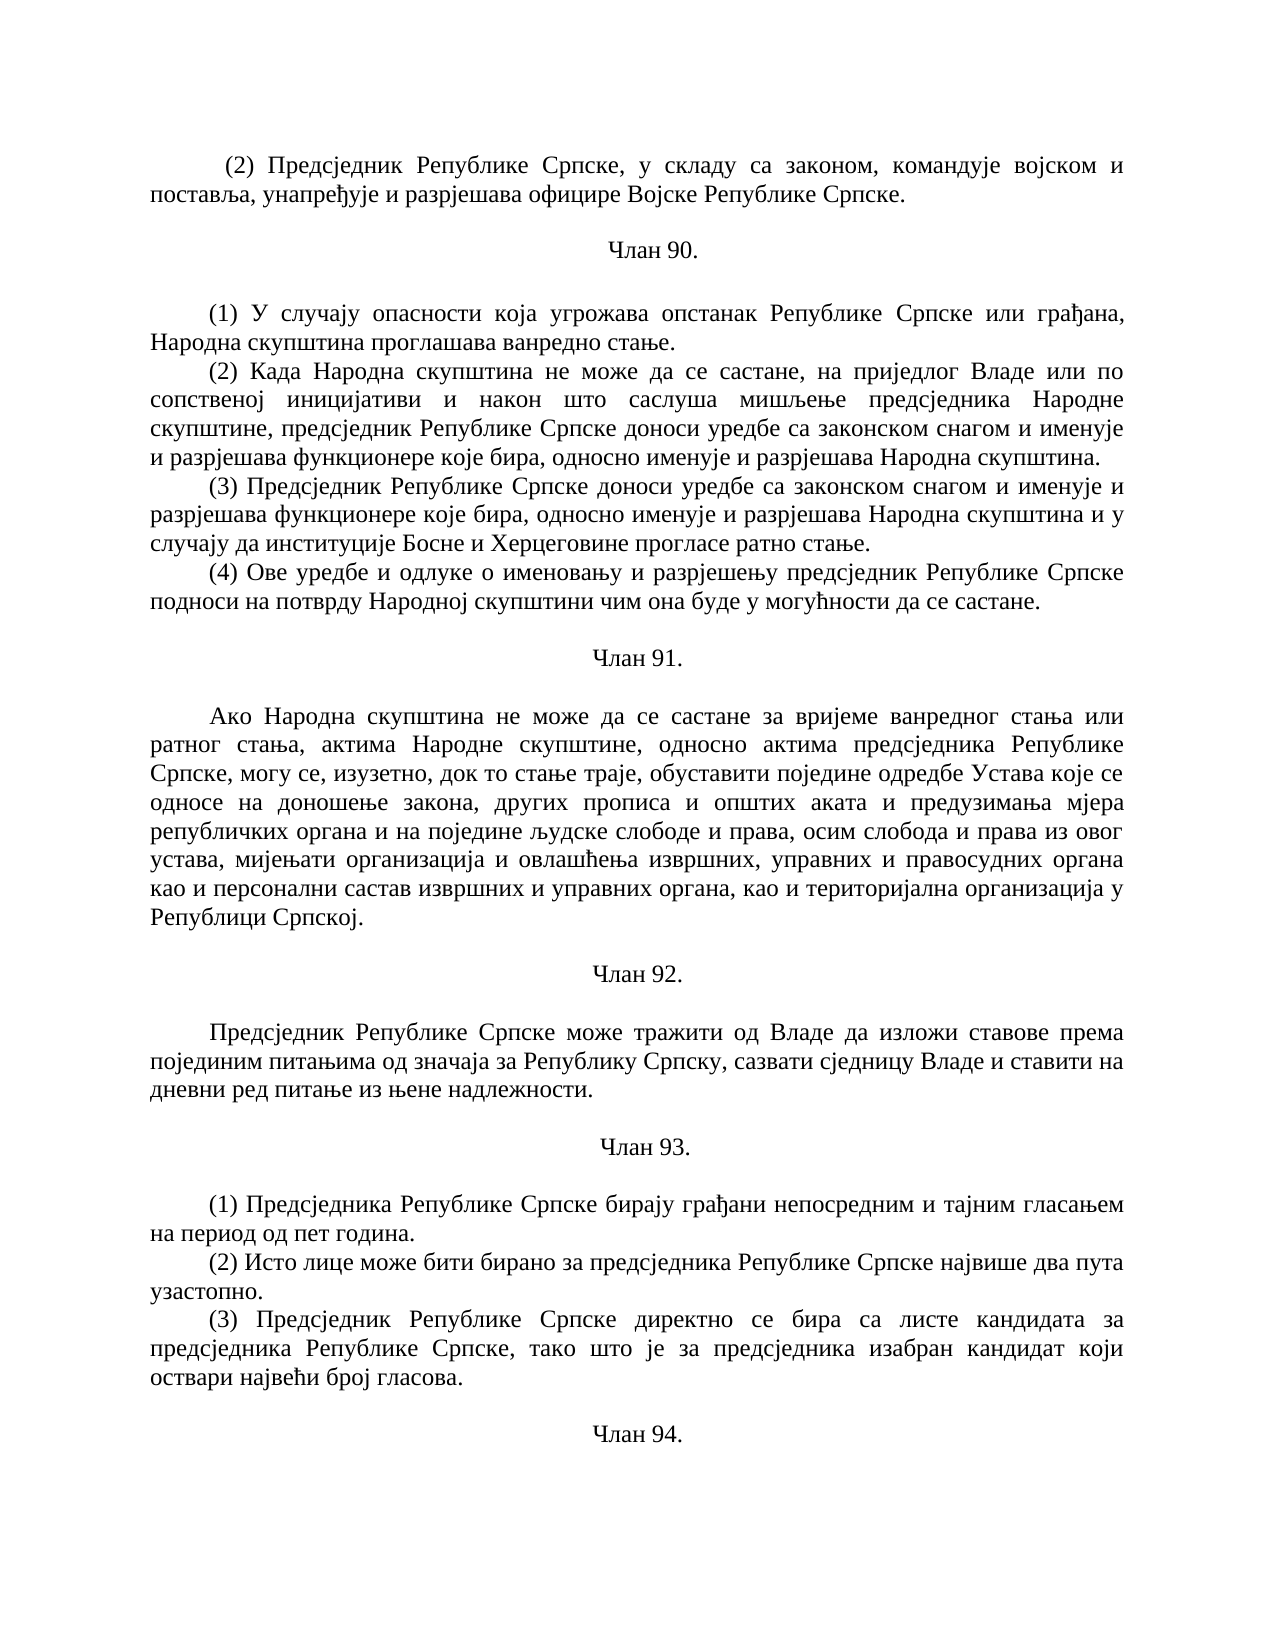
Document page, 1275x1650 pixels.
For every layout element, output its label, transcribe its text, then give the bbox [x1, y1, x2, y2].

text (1) У случају опасности која угрожава опстанак Републике Српске или грађана, Народна скупштина проглашава ванредно стање. [150, 298, 1125, 356]
text (2) Предсједник Републике Српске, у складу са законом, командује војском и поставља, унапређује и разрјешава официре Војске Републике Српске. [150, 150, 1125, 207]
text (3) Предсједник Републике Српске доноси уредбе са законском снагом и именује и разрјешава функционере које бира, односно именује и разрјешава Народна скупштина и у случају да институције Босне и Херцеговине прогласе ратно стање. [150, 471, 1125, 557]
text Члан 92. [150, 959, 1125, 988]
text (2) Када Народна скупштина не може да се састане, на приједлог Владе или по сопственој иницијативи и након што саслуша мишљење предсједника Народне скупштине, предсједник Републике Српске доноси уредбе са законском снагом и именује и разрјешава функционере које бира, односно именује и разрјешава Народна скупштина. [150, 356, 1125, 471]
text Члан 91. [150, 643, 1125, 672]
text Члан 93. [525, 1132, 1125, 1161]
text (3) Предсједник Републике Српске директно се бира са листе кандидата за предсједника Републике Српске, тако што је за предсједника изабран кандидат који оствари највећи број гласова. [150, 1304, 1125, 1391]
text Ако Народна скупштина не може да се састане за вријеме ванредног стања или ратног стања, актима Народне скупштине, односно актима предсједника Републике Српске, могу се, изузетно, док то стање траје, обуставити поједине одредбе Устава које се односе на доношење закона, других прописа и општих аката и предузимања мјера републичких органа и на поједине људске слободе и права, осим слобода и права из овог устава, мијењати организација и овлашћења извршних, управних и правосудних органа као и персонални састав извршних и управних органа, као и територијална организација у Републици Српској. [150, 701, 1125, 931]
text (1) Предсједника Републике Српске бирају грађани непосредним и тајним гласањем на период од пет година. [150, 1189, 1125, 1247]
text Предсједник Републике Српске може тражити од Владе да изложи ставове према појединим питањима од значаја за Републику Српску, сазвати сједницу Владе и ставити на дневни ред питање из њене надлежности. [150, 1017, 1125, 1103]
text Члан 90. [150, 236, 1125, 264]
text Члан 94. [150, 1419, 1125, 1448]
text (4) Ове уредбе и одлуке о именовању и разрјешењу предсједник Републике Српске подноси на потврду Народној скупштини чим она буде у могућности да се састане. [150, 557, 1125, 614]
text (2) Исто лице може бити бирано за предсједника Републике Српске највише два пута узастопно. [150, 1247, 1125, 1304]
